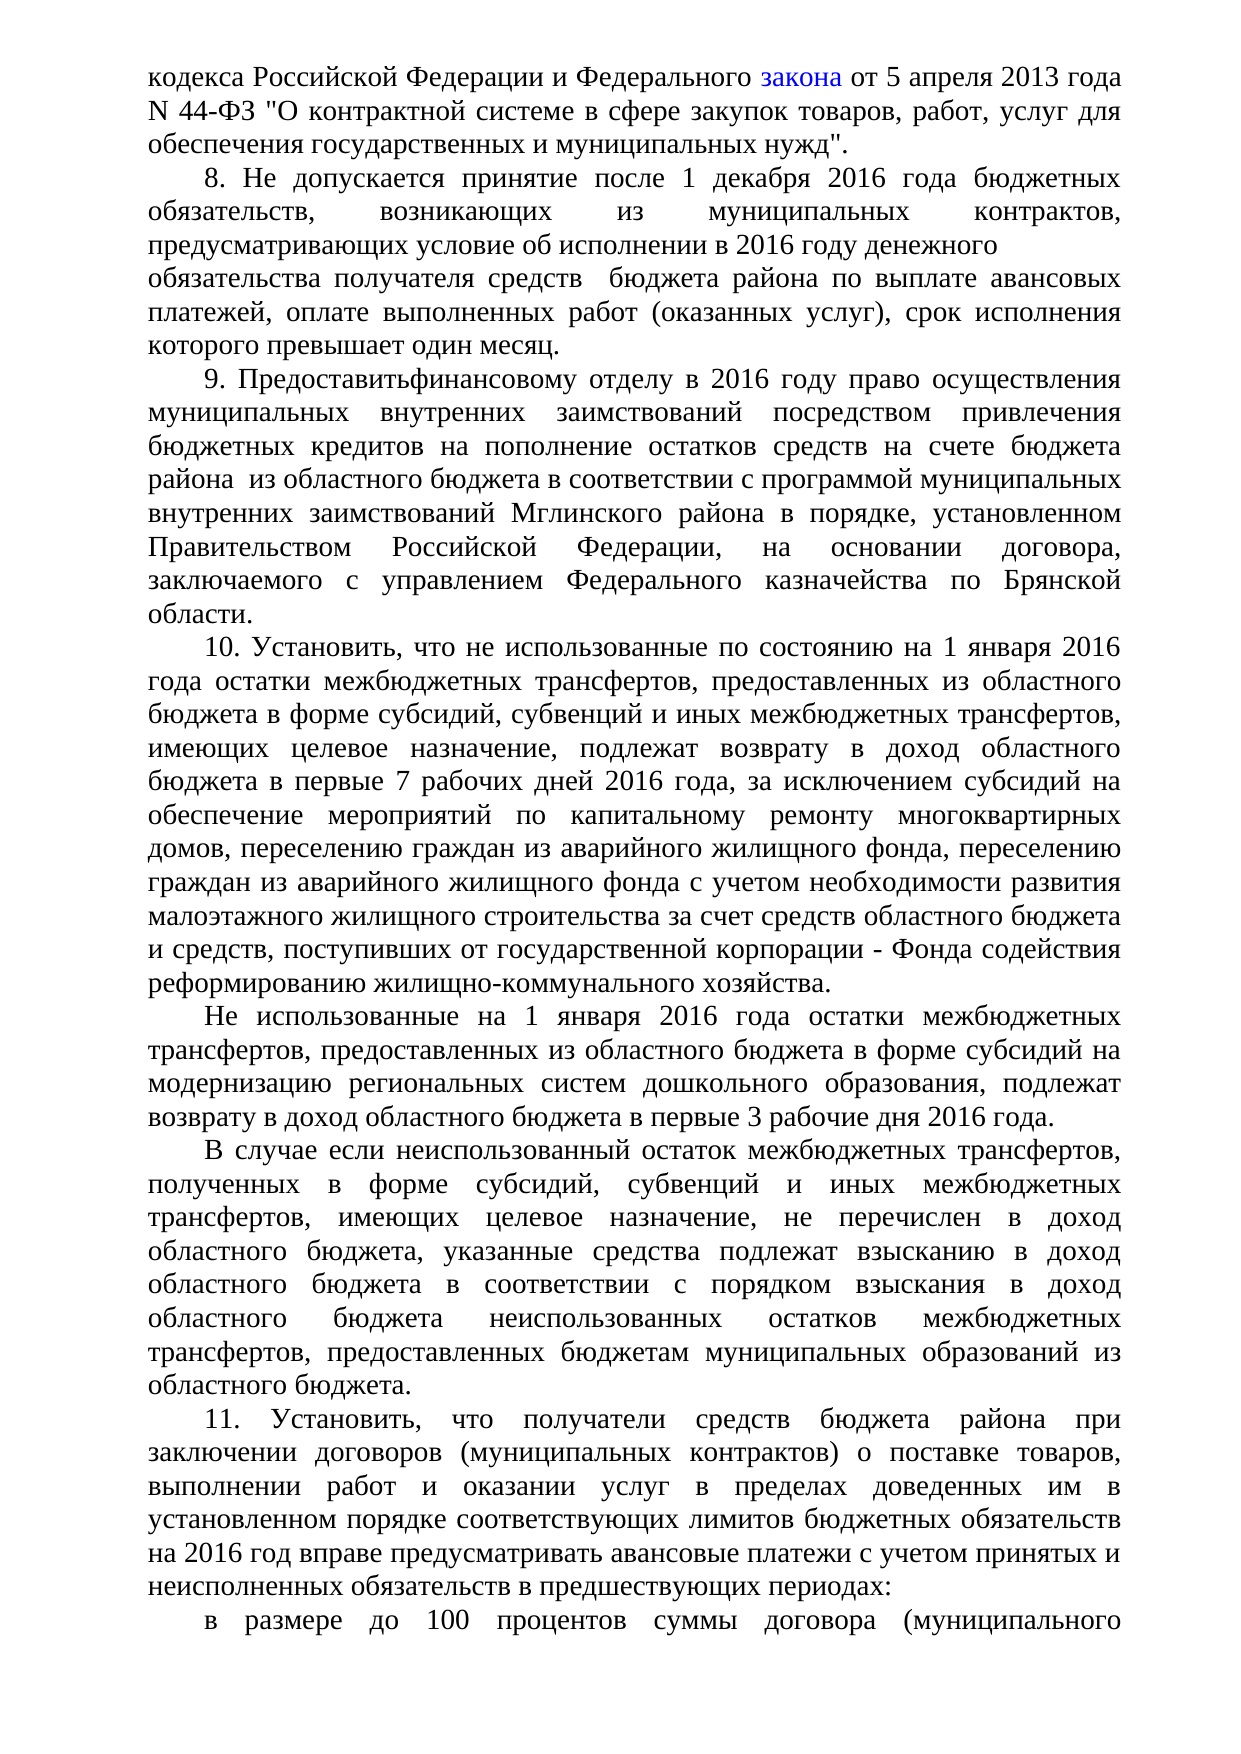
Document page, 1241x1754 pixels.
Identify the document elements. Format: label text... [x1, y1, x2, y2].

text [148, 1602, 1122, 1636]
text В случае если неиспользованный остаток межбюджетных трансфертов, полученных в форме субсидий, субвенций и иных межбюджетных трансфертов, имеющих целевое назначение, не перечислен в доход областного бюджета, указанные средства подлежат взысканию в доход областного бюджета в соответствии с порядком взыскания в доход областного бюджета неиспользованных остатков межбюджетных трансфертов, предоставленных бюджетам муниципальных образований из областного бюджета. [148, 1132, 1122, 1401]
text 10. Установить, что не использованные по состоянию на 1 января 2016 года остатки межбюджетных трансфертов, предоставленных из областного бюджета в форме субсидий, субвенций и иных межбюджетных трансфертов, имеющих целевое назначение, подлежат возврату в доход областного бюджета в первые 7 рабочих дней 2016 года, за исключением субсидий на обеспечение мероприятий по капитальному ремонту многоквартирных домов, переселению граждан из аварийного жилищного фонда, переселению граждан из аварийного жилищного фонда с учетом необходимости развития малоэтажного жилищного строительства за счет средств областного бюджета и средств, поступивших от государственной корпорации - Фонда содействия реформированию жилищно-коммунального хозяйства. [148, 629, 1122, 998]
text Не использованные на 1 января 2016 года остатки межбюджетных трансфертов, предоставленных из областного бюджета в форме субсидий на модернизацию региональных систем дошкольного образования, подлежат возврату в доход областного бюджета в первые 3 рабочие дня 2016 года. [148, 998, 1122, 1132]
text 11. Установить, что получатели средств бюджета района при заключении договоров (муниципальных контрактов) о поставке товаров, выполнении работ и оказании услуг в пределах доведенных им в установленном порядке соответствующих лимитов бюджетных обязательств на 2016 год вправе предусматривать авансовые платежи с учетом принятых и неисполненных обязательств в предшествующих периодах: [148, 1401, 1122, 1602]
text 9. Предоставитьфинансовому отделу в 2016 году право осуществления муниципальных внутренних заимствований посредством привлечения бюджетных кредитов на пополнение остатков средств на счете бюджета района из областного бюджета в соответствии с программой муниципальных внутренних заимствований Мглинского района в порядке, установленном Правительством Российской Федерации, на основании договора, заключаемого с управлением Федерального казначейства по Брянской области. [148, 361, 1122, 629]
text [148, 59, 1122, 160]
text 8. Не допускается принятие после 1 декабря 2016 года бюджетных обязательств, возникающих из муниципальных контрактов, предусматривающих условие об исполнении в 2016 году денежного [148, 160, 1122, 260]
text обязательства получателя средств бюджета района по выплате авансовых платежей, оплате выполненных работ (оказанных услуг), срок исполнения которого превышает один месяц. [148, 260, 1122, 361]
